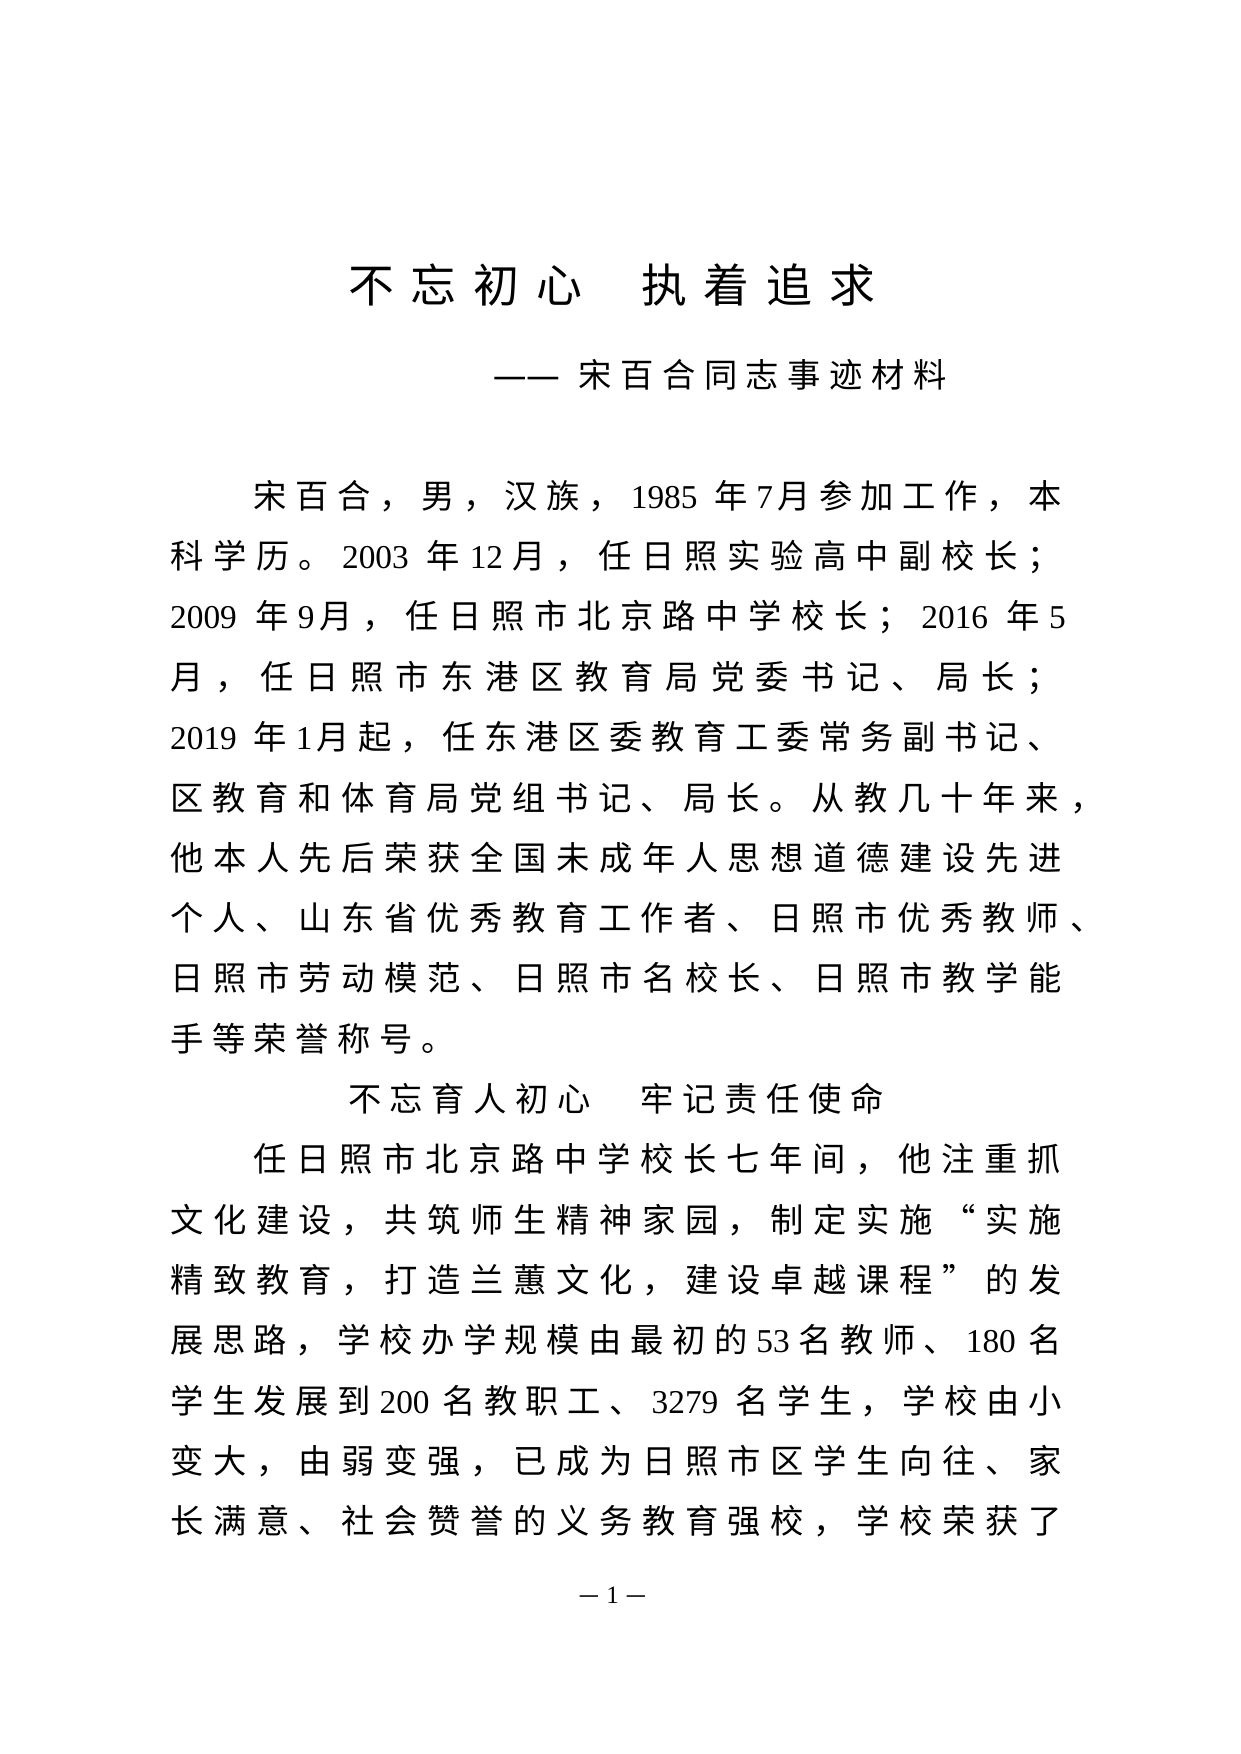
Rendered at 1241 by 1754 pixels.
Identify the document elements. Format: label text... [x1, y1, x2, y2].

text ——宋百合同志事迹材料 [170, 343, 1070, 403]
text 不忘育人初心 牢记责任使命 [170, 1067, 1070, 1127]
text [170, 1127, 1070, 1549]
text 宋百合，男，汉族，1985年7月参加工作，本科学历。2003年12月，任日照实验高中副校长；2009年9月，任日照市北京路中学校长；2016年5月，任日照市东港区教育局党委书记、局长；2019年1月起，任东港区委教育工委常务副书记、区教育和体育局党组书记、局长。从教几十年来，他本人先后荣获全国未成年人思想道德建设先进个人、山东省优秀教育工作者、日照市优秀教师、日照市劳动模范、日照市名校长、日照市教学能手等荣誉称号。 [170, 464, 1070, 1067]
text 不忘初心 执着追求 [170, 222, 1070, 343]
